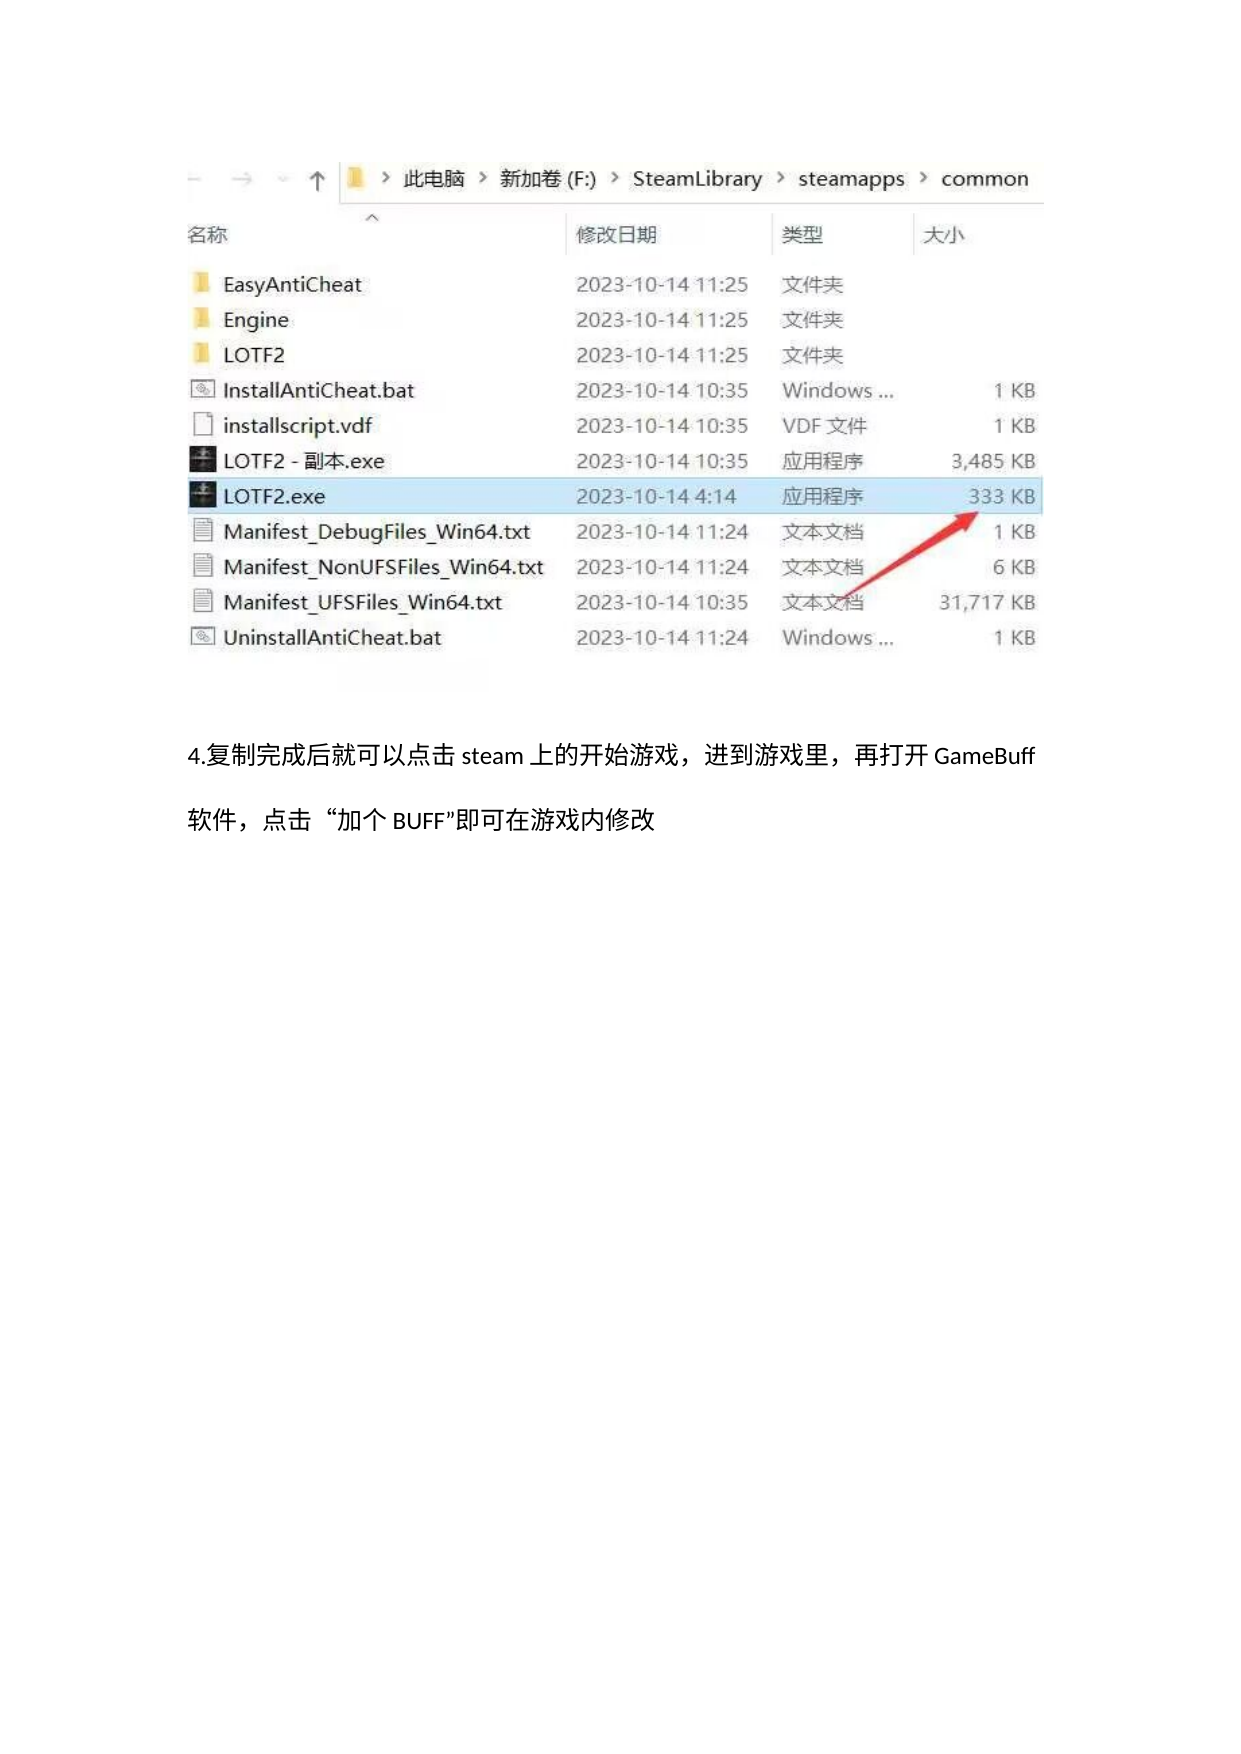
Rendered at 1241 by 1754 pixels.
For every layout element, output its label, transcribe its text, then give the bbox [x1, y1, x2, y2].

text 4.复制完成后就可以点击steam上的开始游戏，进到游戏里，再打开GameBuff软件，点击“加个BUFF”即可在游戏内修改 [187, 721, 1053, 851]
picture [187, 162, 1044, 692]
